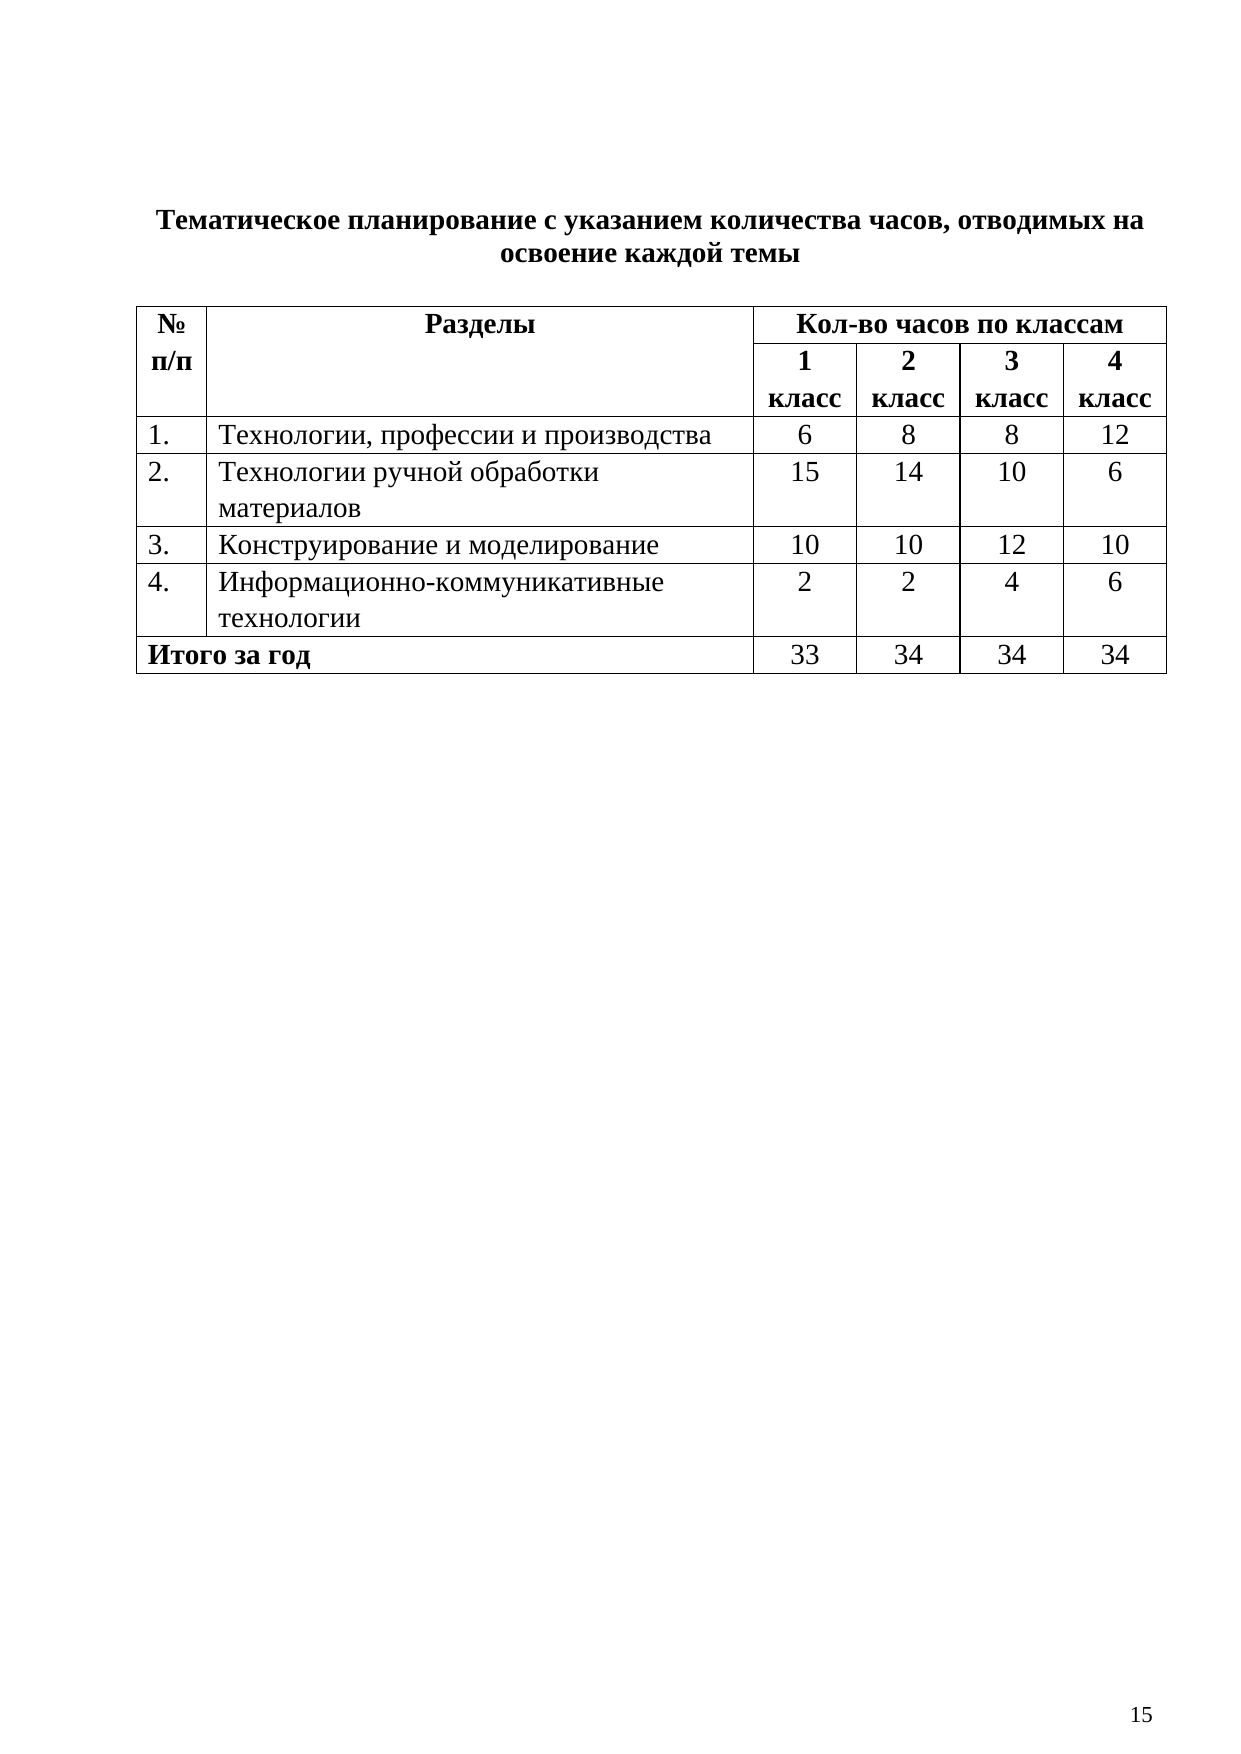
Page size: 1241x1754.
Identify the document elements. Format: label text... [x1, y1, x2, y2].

table_cell 1 класс [754, 344, 856, 416]
table_cell 3. [137, 527, 206, 563]
table_cell 10 [754, 527, 856, 563]
table_cell 15 [754, 454, 856, 526]
table_cell 8 [857, 417, 959, 453]
table_cell 6 [1064, 564, 1166, 636]
table_cell 2. [137, 454, 206, 526]
table_cell 33 [754, 637, 856, 673]
table_header № п/п [137, 307, 206, 416]
table_cell 34 [857, 637, 959, 673]
table_header Кол-во часов по классам [754, 307, 1166, 342]
table_cell 6 [1064, 454, 1166, 526]
table_cell 14 [857, 454, 959, 526]
table_cell 10 [961, 454, 1063, 526]
table_cell 3 класс [961, 344, 1063, 416]
table_cell 2 [754, 564, 856, 636]
table_cell Конструирование и моделирование [207, 527, 753, 563]
table_cell 4 класс [1064, 344, 1166, 416]
subtitle Тематическое планирование с указанием количества часов, отводимых на освоение каждой темы [148, 202, 1152, 269]
table_cell 8 [961, 417, 1063, 453]
table_cell 1. [137, 417, 206, 453]
table_cell 12 [1064, 417, 1166, 453]
table_cell 34 [1064, 637, 1166, 673]
table_cell Технологии ручной обработки материалов [207, 454, 753, 526]
table_cell 6 [754, 417, 856, 453]
table_cell Итого за год [137, 637, 753, 673]
table_cell 12 [961, 527, 1063, 563]
table_cell 2 класс [857, 344, 959, 416]
table_cell 10 [857, 527, 959, 563]
table_cell 10 [1064, 527, 1166, 563]
table_cell Информационно-коммуникативные технологии [207, 564, 753, 636]
table_cell 2 [857, 564, 959, 636]
table_cell 34 [961, 637, 1063, 673]
table_cell 4 [961, 564, 1063, 636]
table_cell 4. [137, 564, 206, 636]
table_header Разделы [207, 307, 753, 416]
table_cell Технологии, профессии и производства [207, 417, 753, 453]
